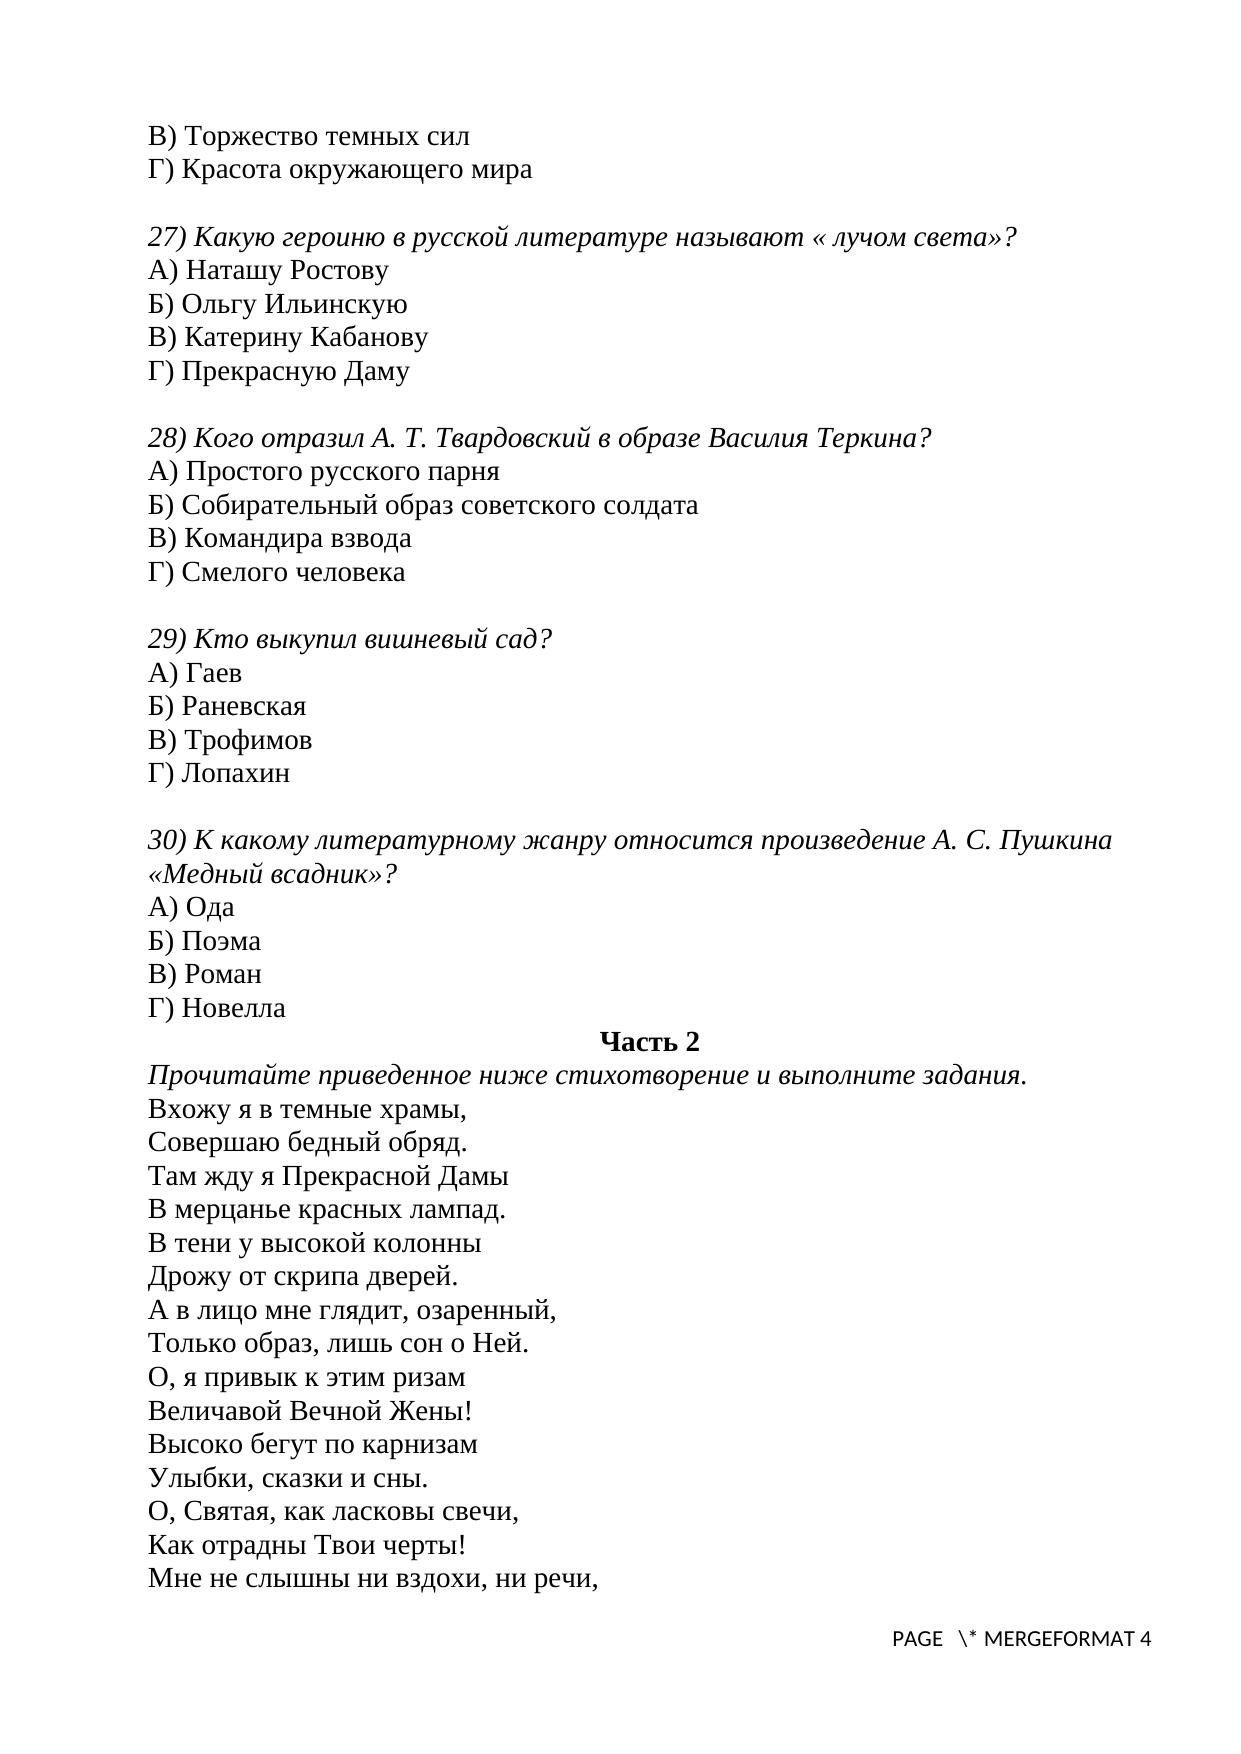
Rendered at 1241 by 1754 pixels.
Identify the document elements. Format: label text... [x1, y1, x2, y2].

text Совершаю бедный обряд. [148, 1124, 1152, 1158]
text Как отрадны Твои черты! [148, 1527, 1152, 1560]
text В мерцанье красных лампад. [148, 1191, 1152, 1225]
text А в лицо мне глядит, озаренный, [148, 1292, 1152, 1326]
text В) Роман [148, 957, 1152, 990]
text 28) Кого отразил А. Т. Твардовский в образе Василия Теркина? [148, 420, 1152, 453]
text Г) Прекрасную Даму [148, 353, 1152, 386]
text Часть 2 [148, 1024, 1152, 1057]
text Только образ, лишь сон о Ней. [148, 1326, 1152, 1359]
text О, я привык к этим ризам [148, 1359, 1152, 1393]
text Прочитайте приведенное ниже стихотворение и выполните задания. [148, 1057, 1152, 1091]
text О, Святая, как ласковы свечи, [148, 1493, 1152, 1527]
text Улыбки, сказки и сны. [148, 1460, 1152, 1493]
text 29) Кто выкупил вишневый сад? [148, 621, 1152, 655]
text Б) Поэма [148, 923, 1152, 957]
text В) Катерину Кабанову [148, 319, 1152, 353]
text Г) Новелла [148, 990, 1152, 1024]
text Вхожу я в темные храмы, [148, 1091, 1152, 1124]
text В) Трофимов [148, 722, 1152, 755]
text Мне не слышны ни вздохи, ни речи, [148, 1560, 1152, 1594]
text В тени у высокой колонны [148, 1225, 1152, 1258]
text А) Наташу Ростову [148, 252, 1152, 286]
text Б) Раневская [148, 688, 1152, 722]
text А) Ода [148, 889, 1152, 923]
text Г) Лопахин [148, 755, 1152, 789]
text Б) Собирательный образ советского солдата [148, 487, 1152, 521]
text Б) Ольгу Ильинскую [148, 286, 1152, 319]
text 27) Какую героиню в русской литературе называют « лучом света»? [148, 219, 1152, 252]
text 30) К какому литературному жанру относится произведение А. С. Пушкина «Медный всадник»? [148, 822, 1152, 889]
text Г) Красота окружающего мира [148, 152, 1152, 185]
text Дрожу от скрипа дверей. [148, 1258, 1152, 1292]
text Величавой Вечной Жены! [148, 1393, 1152, 1426]
text Высоко бегут по карнизам [148, 1426, 1152, 1460]
text А) Простого русского парня [148, 453, 1152, 487]
text А) Гаев [148, 655, 1152, 688]
text В) Торжество темных сил [148, 118, 1152, 152]
text В) Командира взвода [148, 521, 1152, 554]
text Там жду я Прекрасной Дамы [148, 1158, 1152, 1191]
text Г) Смелого человека [148, 554, 1152, 588]
